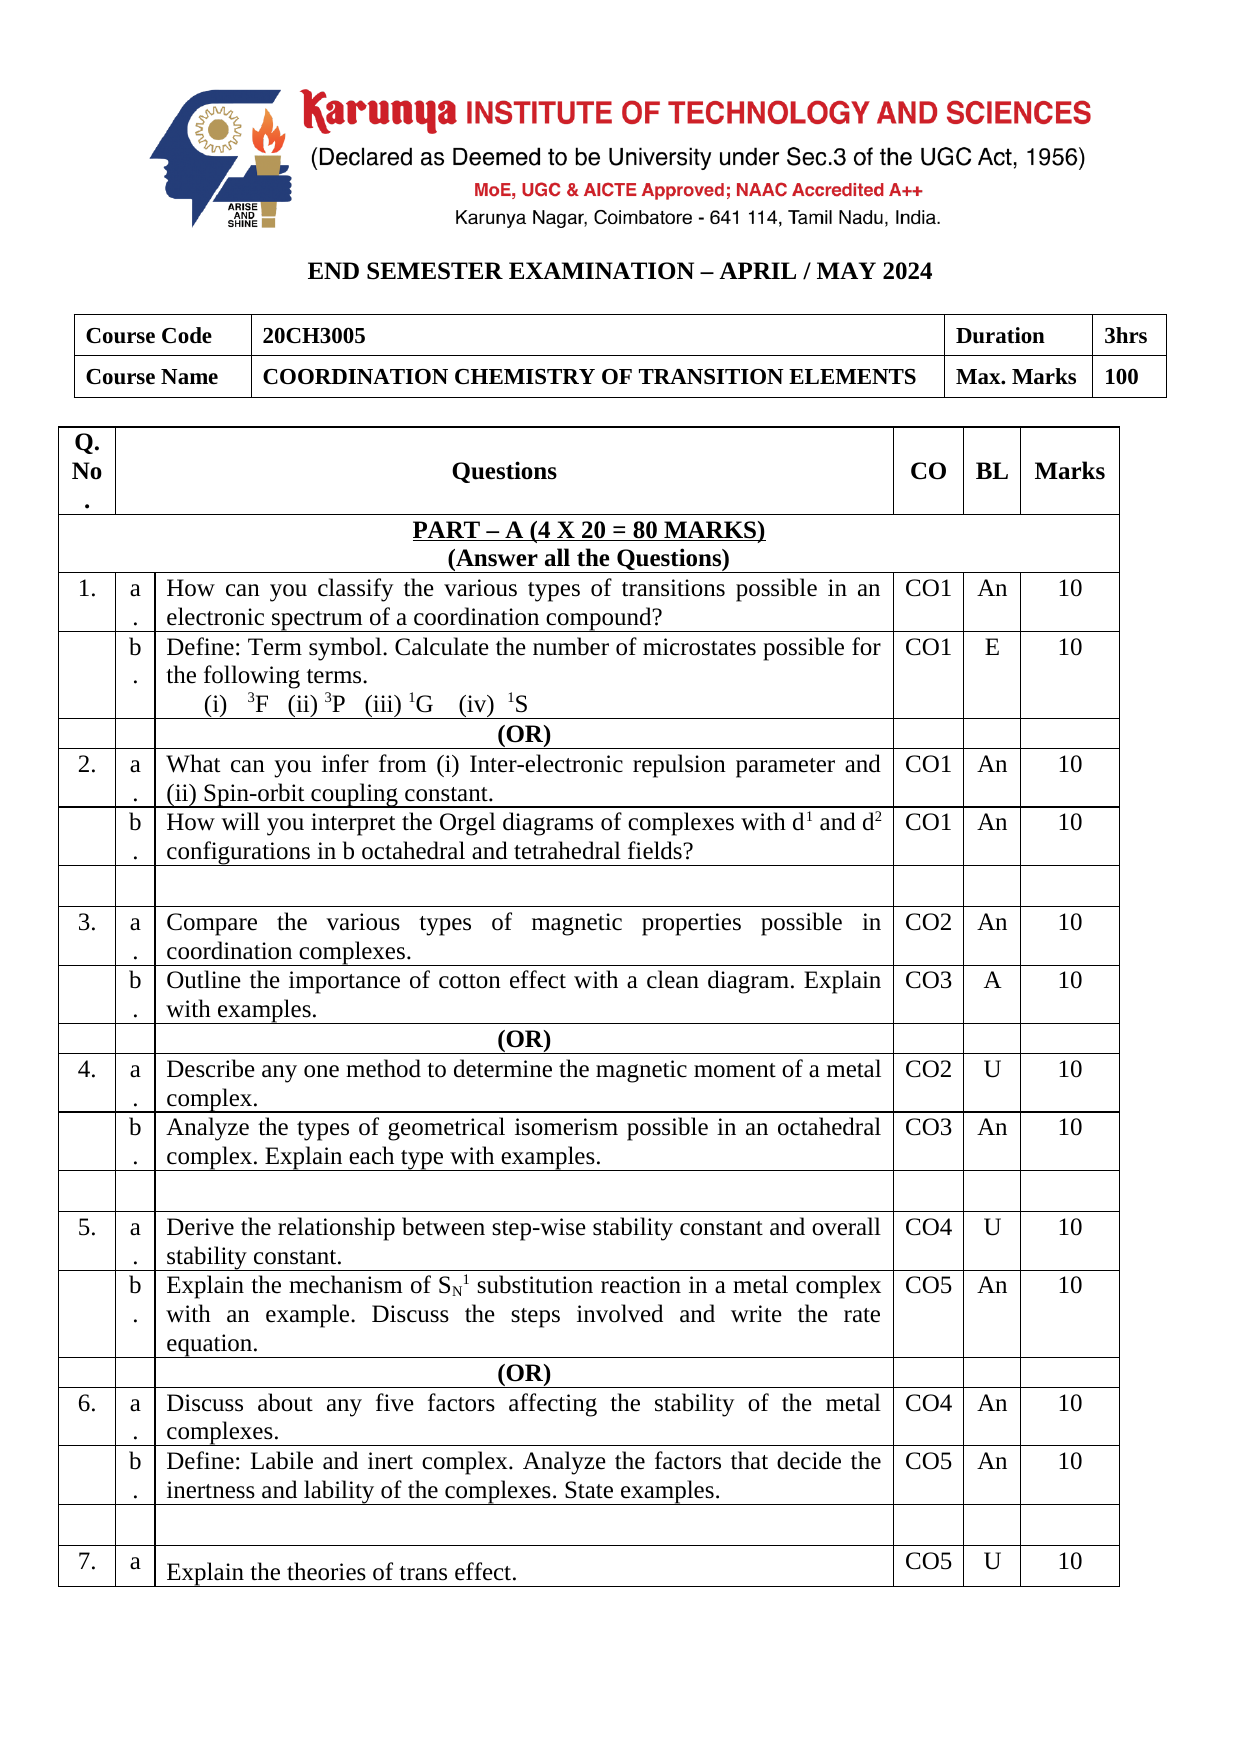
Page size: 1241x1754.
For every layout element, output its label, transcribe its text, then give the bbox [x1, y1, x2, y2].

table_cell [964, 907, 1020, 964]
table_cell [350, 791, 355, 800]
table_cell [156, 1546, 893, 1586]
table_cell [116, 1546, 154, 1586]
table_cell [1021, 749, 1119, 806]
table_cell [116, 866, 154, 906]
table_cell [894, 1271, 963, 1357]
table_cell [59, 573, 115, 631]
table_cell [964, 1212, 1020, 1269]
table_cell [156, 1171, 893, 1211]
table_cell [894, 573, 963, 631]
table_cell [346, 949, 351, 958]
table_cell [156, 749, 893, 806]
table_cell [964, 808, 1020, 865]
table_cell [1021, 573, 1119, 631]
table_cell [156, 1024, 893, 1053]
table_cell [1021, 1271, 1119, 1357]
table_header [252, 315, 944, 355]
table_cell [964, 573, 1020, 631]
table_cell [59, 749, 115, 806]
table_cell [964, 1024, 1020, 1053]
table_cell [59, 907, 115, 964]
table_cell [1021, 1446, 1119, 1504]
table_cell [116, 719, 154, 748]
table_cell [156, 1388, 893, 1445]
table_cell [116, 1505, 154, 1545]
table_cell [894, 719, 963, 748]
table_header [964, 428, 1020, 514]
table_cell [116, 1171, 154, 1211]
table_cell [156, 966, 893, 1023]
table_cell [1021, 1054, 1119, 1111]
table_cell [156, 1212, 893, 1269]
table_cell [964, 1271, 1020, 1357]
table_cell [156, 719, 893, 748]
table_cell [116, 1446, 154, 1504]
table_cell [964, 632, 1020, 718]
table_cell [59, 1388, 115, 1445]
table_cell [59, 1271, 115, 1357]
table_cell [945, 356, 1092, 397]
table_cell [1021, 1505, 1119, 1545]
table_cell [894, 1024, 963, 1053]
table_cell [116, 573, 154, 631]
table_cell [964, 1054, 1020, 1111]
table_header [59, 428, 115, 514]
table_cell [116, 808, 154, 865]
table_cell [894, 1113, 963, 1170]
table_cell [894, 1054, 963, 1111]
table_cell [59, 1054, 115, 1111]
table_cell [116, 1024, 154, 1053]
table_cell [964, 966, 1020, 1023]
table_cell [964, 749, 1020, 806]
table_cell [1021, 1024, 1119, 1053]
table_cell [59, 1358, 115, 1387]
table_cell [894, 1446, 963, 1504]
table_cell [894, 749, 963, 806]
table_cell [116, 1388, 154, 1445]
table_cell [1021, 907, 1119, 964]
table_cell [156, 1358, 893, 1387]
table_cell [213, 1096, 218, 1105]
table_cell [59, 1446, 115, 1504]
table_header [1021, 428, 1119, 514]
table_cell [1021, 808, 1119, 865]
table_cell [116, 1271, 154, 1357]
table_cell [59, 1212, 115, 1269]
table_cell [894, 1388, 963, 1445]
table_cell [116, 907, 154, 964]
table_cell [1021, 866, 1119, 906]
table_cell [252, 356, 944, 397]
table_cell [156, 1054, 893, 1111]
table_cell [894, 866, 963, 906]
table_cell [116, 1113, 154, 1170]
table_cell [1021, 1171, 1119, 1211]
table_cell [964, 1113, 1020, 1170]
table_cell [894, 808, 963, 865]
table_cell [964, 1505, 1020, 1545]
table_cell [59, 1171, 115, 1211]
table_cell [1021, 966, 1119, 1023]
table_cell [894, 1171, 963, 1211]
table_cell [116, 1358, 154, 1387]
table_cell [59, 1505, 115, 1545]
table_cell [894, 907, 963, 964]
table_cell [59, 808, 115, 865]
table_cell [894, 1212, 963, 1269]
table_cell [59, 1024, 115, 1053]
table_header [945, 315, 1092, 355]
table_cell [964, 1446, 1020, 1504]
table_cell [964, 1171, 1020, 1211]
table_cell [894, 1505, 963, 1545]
text END SEMESTER EXAMINATION – APRIL / MAY 2024 [90, 256, 1150, 285]
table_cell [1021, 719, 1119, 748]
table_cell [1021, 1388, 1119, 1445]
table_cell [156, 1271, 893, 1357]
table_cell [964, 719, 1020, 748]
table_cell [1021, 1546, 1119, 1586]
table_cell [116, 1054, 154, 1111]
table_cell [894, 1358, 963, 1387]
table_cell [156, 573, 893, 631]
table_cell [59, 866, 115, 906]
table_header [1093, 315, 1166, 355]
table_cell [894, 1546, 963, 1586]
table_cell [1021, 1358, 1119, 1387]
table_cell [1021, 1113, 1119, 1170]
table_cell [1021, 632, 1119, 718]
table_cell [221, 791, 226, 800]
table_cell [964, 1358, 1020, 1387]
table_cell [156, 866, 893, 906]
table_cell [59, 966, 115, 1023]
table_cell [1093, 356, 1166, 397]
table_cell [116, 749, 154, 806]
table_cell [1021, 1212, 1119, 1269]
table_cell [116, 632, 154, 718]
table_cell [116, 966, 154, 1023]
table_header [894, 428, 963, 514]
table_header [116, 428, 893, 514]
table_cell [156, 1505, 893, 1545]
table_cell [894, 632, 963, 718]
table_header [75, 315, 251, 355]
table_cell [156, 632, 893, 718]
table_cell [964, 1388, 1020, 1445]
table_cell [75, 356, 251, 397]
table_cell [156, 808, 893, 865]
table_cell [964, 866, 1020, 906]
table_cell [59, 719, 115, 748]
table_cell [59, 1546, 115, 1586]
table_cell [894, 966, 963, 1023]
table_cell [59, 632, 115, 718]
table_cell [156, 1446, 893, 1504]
picture [149, 89, 1091, 228]
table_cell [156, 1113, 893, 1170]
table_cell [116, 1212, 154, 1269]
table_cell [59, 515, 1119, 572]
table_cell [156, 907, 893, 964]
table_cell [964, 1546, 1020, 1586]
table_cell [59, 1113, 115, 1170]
